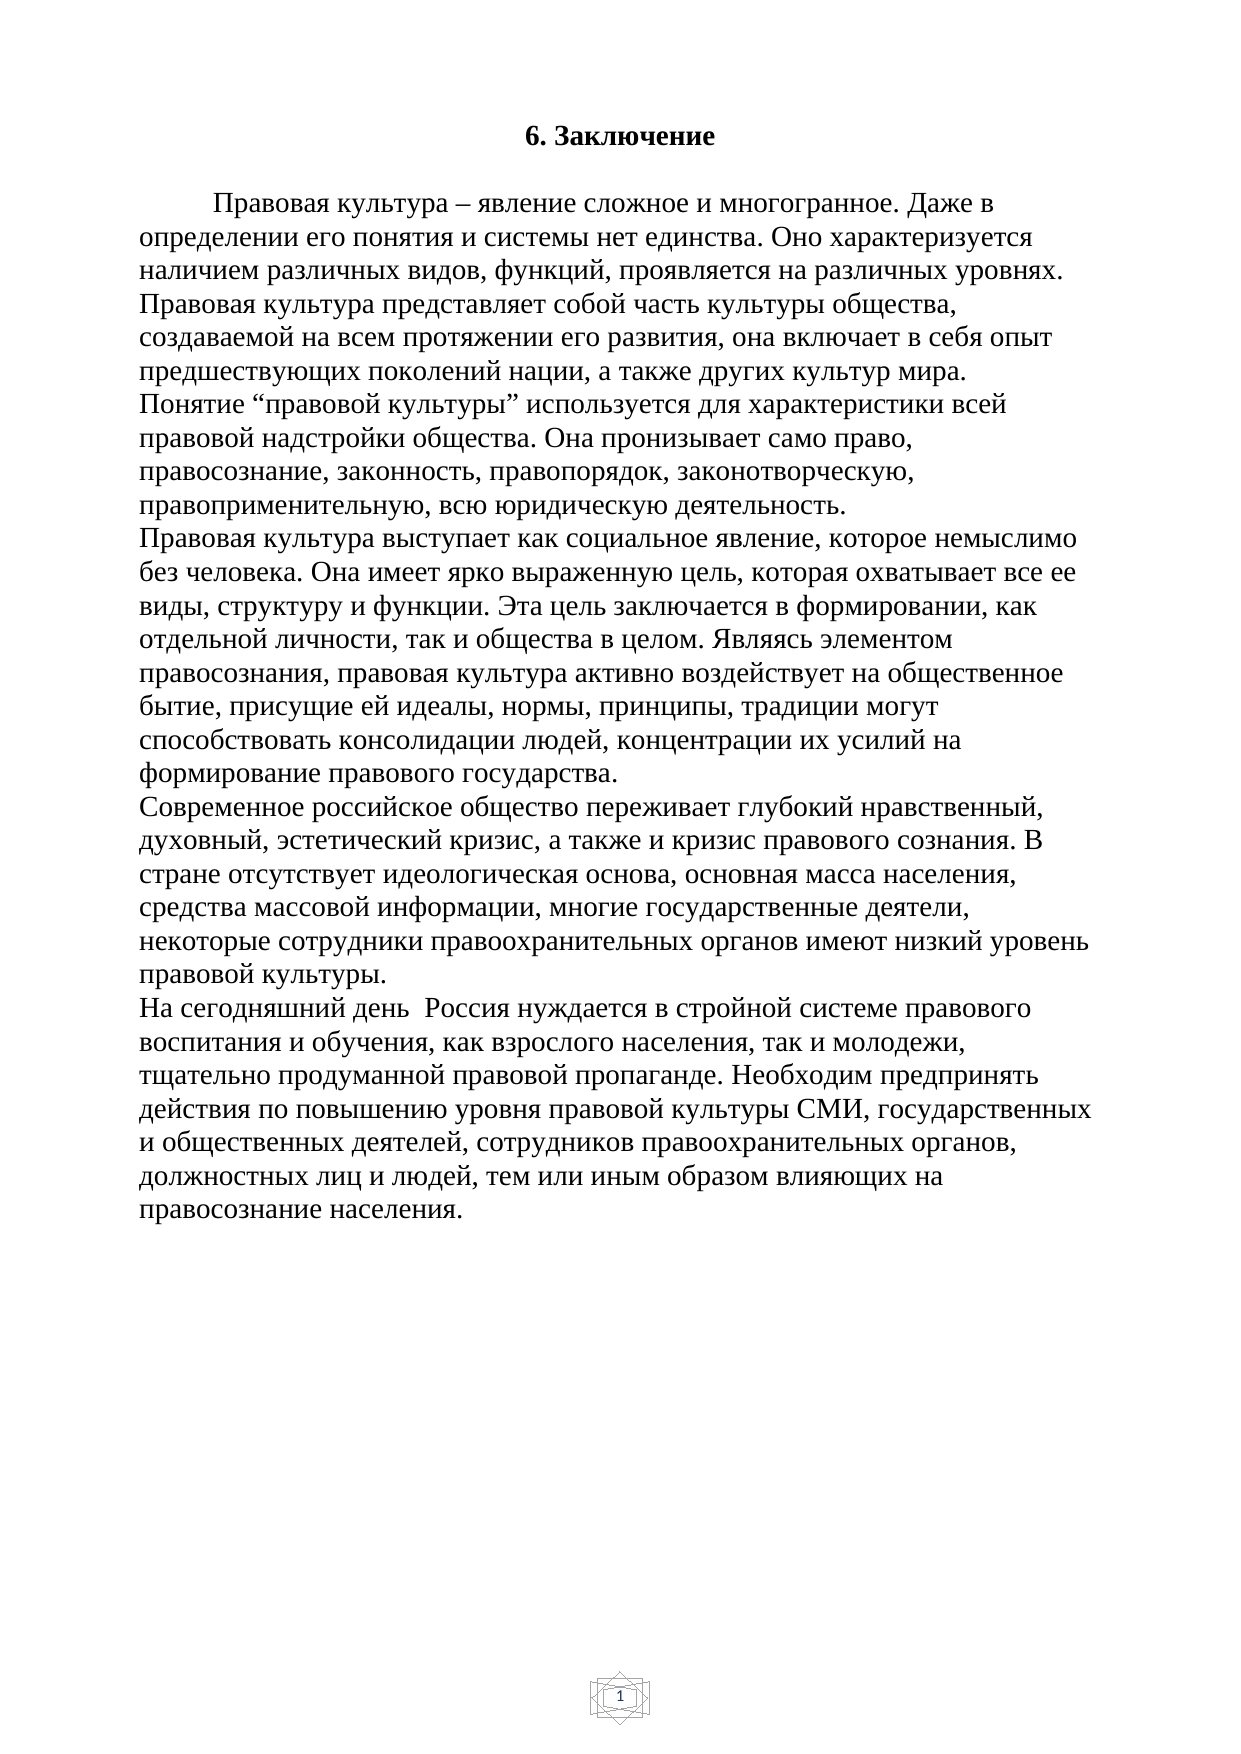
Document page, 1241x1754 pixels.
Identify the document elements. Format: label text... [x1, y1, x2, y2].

text Современное российское общество переживает глубокий нравственный, духовный, эстетический кризис, а также и кризис правового сознания. В стране отсутствует идеологическая основа, основная масса населения, средства массовой информации, многие государственные деятели, некоторые сотрудники правоохранительных органов имеют низкий уровень правовой культуры. [139, 789, 1101, 990]
text На сегодняшний день Россия нуждается в стройной системе правового воспитания и обучения, как взрослого населения, так и молодежи, тщательно продуманной правовой пропаганде. Необходим предпринять действия по повышению уровня правовой культуры СМИ, государственных и общественных деятелей, сотрудников правоохранительных органов, должностных лиц и людей, тем или иным образом влияющих на правосознание населения. [139, 990, 1101, 1225]
text Правовая культура выступает как социальное явление, которое немыслимо без человека. Она имеет ярко выраженную цель, которая охватывает все ее виды, структуру и функции. Эта цель заключается в формировании, как отдельной личности, так и общества в целом. Являясь элементом правосознания, правовая культура активно воздействует на общественное бытие, присущие ей идеалы, нормы, принципы, традиции могут способствовать консолидации людей, концентрации их усилий на формирование правового государства. [139, 521, 1101, 789]
text 6. Заключение [139, 118, 1101, 152]
text Правовая культура представляет собой часть культуры общества, создаваемой на всем протяжении его развития, она включает в себя опыт предшествующих поколений нации, а также других культур мира. [139, 286, 1101, 386]
text Правовая культура – явление сложное и многогранное. Даже в определении его понятия и системы нет единства. Оно характеризуется наличием различных видов, функций, проявляется на различных уровнях. [139, 185, 1101, 286]
text Понятие “правовой культуры” используется для характеристики всей правовой надстройки общества. Она пронизывает само право, правосознание, законность, правопорядок, законотворческую, правоприменительную, всю юридическую деятельность. [139, 386, 1101, 521]
